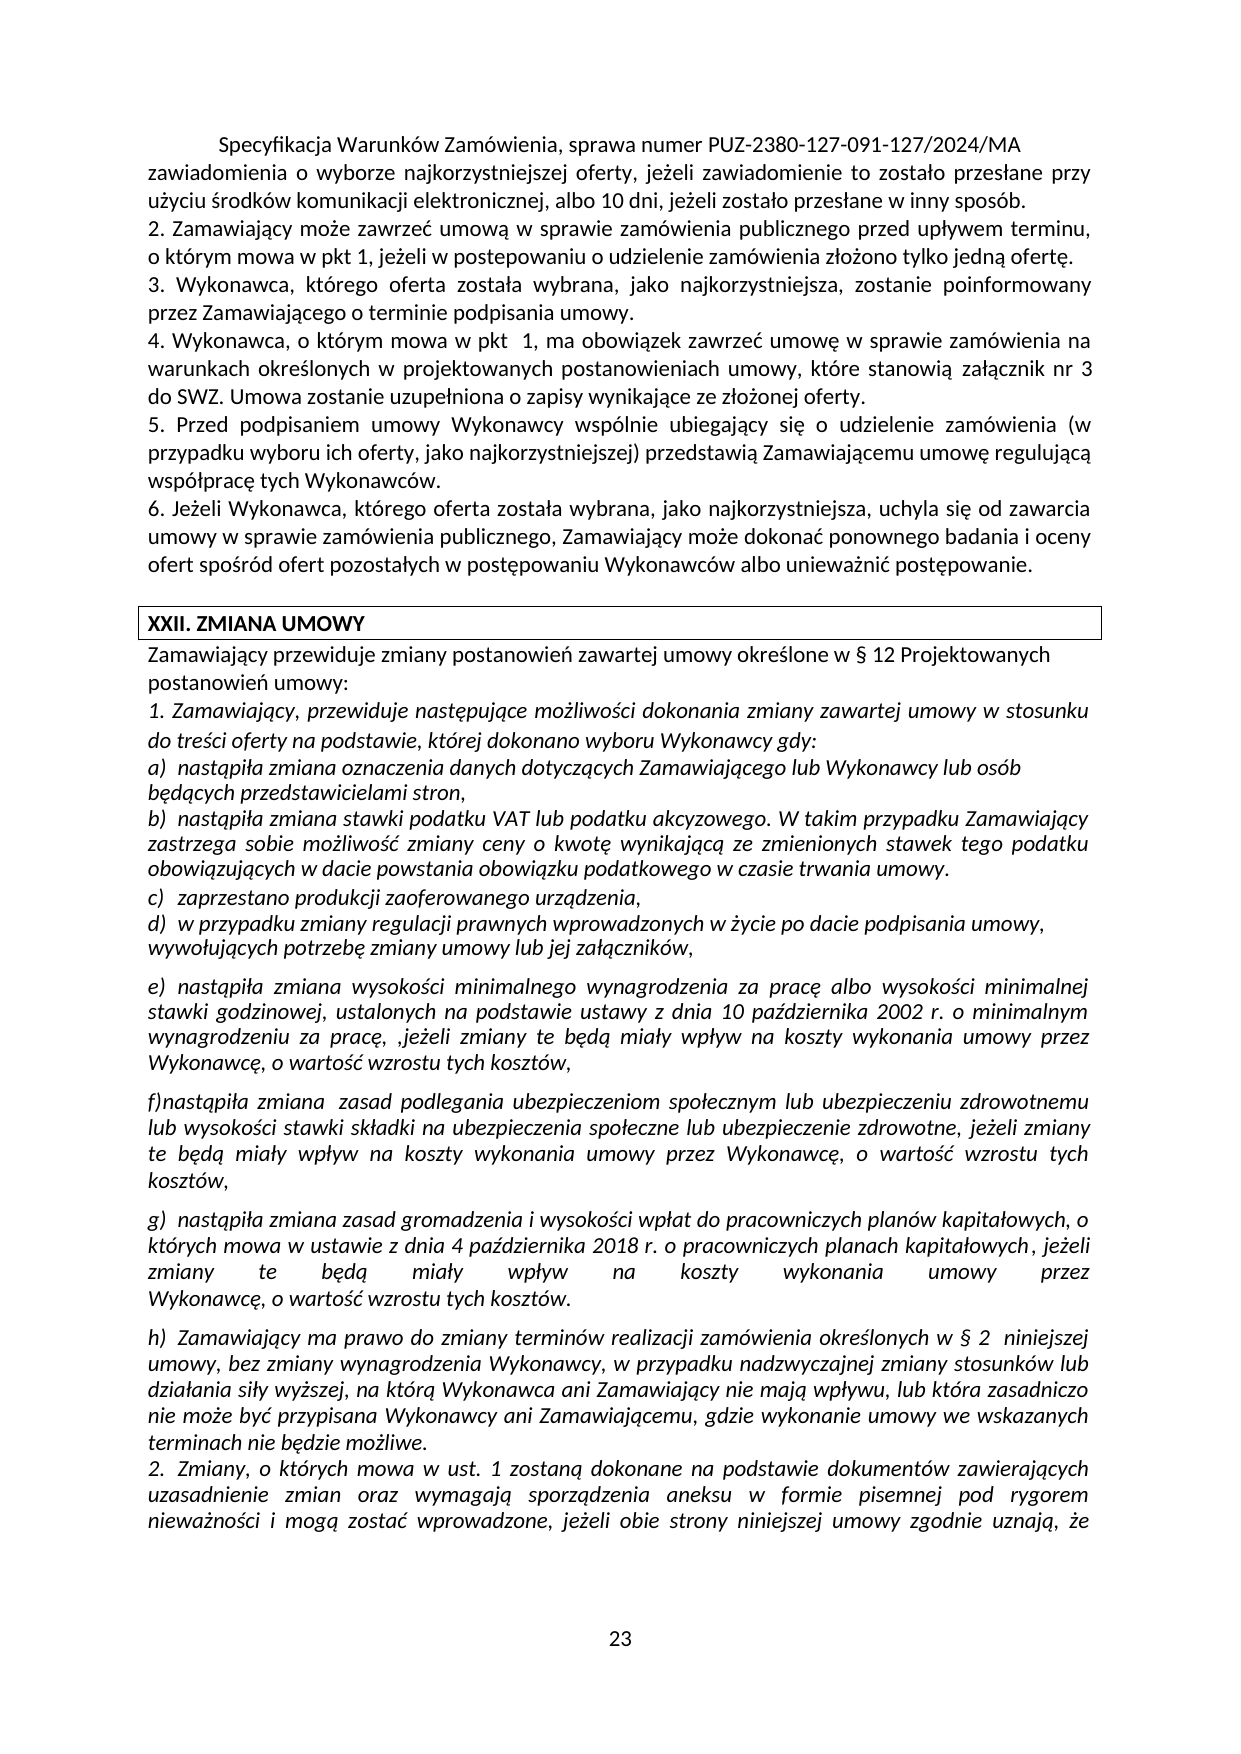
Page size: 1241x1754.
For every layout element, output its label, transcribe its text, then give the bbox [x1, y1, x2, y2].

text 1. Zamawiający, przewiduje następujące możliwości dokonania zmiany zawartej umowy w stosunku do treści oferty na podstawie, której dokonano wyboru Wykonawcy gdy: [148, 696, 1091, 754]
text 4. Wykonawca, o którym mowa w pkt 1, ma obowiązek zawrzeć umowę w sprawie zamówienia na warunkach określonych w projektowanych postanowieniach umowy, które stanowią załącznik nr 3 do SWZ. Umowa zostanie uzupełniona o zapisy wynikające ze złożonej oferty. [148, 326, 1093, 410]
list zaprzestano produkcji zaoferowanego urządzenia, [148, 883, 1093, 911]
text 3. Wykonawca, którego oferta została wybrana, jako najkorzystniejsza, zostanie poinformowany przez Zamawiającego o terminie podpisania umowy. [148, 270, 1093, 326]
list nastąpiła zmiana zasad podlegania ubezpieczeniom społecznym lub ubezpieczeniu zdrowotnemu lub wysokości stawki składki na ubezpieczenia społeczne lub ubezpieczenie zdrowotne, jeżeli zmiany te będą miały wpływ na koszty wykonania umowy przez Wykonawcę, o wartość wzrostu tych kosztów, [148, 1088, 1090, 1194]
text Zamawiający przewiduje zmiany postanowień zawartej umowy określone w § 12 Projektowanych postanowień umowy: [148, 640, 1093, 696]
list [148, 1456, 1091, 1534]
list w przypadku zmiany regulacji prawnych wprowadzonych w życie po dacie podpisania umowy, wywołujących potrzebę zmiany umowy lub jej załączników, [148, 911, 1090, 962]
list Zamawiający ma prawo do zmiany terminów realizacji zamówienia określonych w § 2 niniejszej umowy, bez zmiany wynagrodzenia Wykonawcy, w przypadku nadzwyczajnej zmiany stosunków lub działania siły wyższej, na którą Wykonawca ani Zamawiający nie mają wpływu, lub która zasadniczo nie może być przypisana Wykonawcy ani Zamawiającemu, gdzie wykonanie umowy we wskazanych terminach nie będzie możliwe. [148, 1324, 1090, 1456]
text XXII. ZMIANA UMOWY [139, 607, 1101, 639]
text 5. Przed podpisaniem umowy Wykonawcy wspólnie ubiegający się o udzielenie zamówienia (w przypadku wyboru ich oferty, jako najkorzystniejszej) przedstawią Zamawiającemu umowę regulującą współpracę tych Wykonawców. [148, 410, 1093, 494]
list nastąpiła zmiana stawki podatku VAT lub podatku akcyzowego. W takim przypadku Zamawiający zastrzega sobie możliwość zmiany ceny o kwotę wynikającą ze zmienionych stawek tego podatku obowiązujących w dacie powstania obowiązku podatkowego w czasie trwania umowy. [148, 806, 1091, 883]
list nastąpiła zmiana oznaczenia danych dotyczących Zamawiającego lub Wykonawcy lub osób będących przedstawicielami stron, [148, 755, 1091, 806]
text 6. Jeżeli Wykonawca, którego oferta została wybrana, jako najkorzystniejsza, uchyla się od zawarcia umowy w sprawie zamówienia publicznego, Zamawiający może dokonać ponownego badania i oceny ofert spośród ofert pozostałych w postępowaniu Wykonawców albo unieważnić postępowanie. [148, 494, 1093, 578]
text 2. Zamawiający może zawrzeć umową w sprawie zamówienia publicznego przed upływem terminu, o którym mowa w pkt 1, jeżeli w postepowaniu o udzielenie zamówienia złożono tylko jedną ofertę. [148, 214, 1093, 270]
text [148, 158, 1093, 214]
list nastąpiła zmiana zasad gromadzenia i wysokości wpłat do pracowniczych planów kapitałowych, o których mowa w ustawie z dnia 4 października 2018 r. o pracowniczych planach kapitałowych, jeżeli zmiany te będą miały wpływ na koszty wykonania umowy przez Wykonawcę, o wartość wzrostu tych kosztów. [148, 1206, 1090, 1312]
list nastąpiła zmiana wysokości minimalnego wynagrodzenia za pracę albo wysokości minimalnej stawki godzinowej, ustalonych na podstawie ustawy z dnia 10 października 2002 r. o minimalnym wynagrodzeniu za pracę, ,jeżeli zmiany te będą miały wpływ na koszty wykonania umowy przez Wykonawcę, o wartość wzrostu tych kosztów, [148, 974, 1090, 1076]
